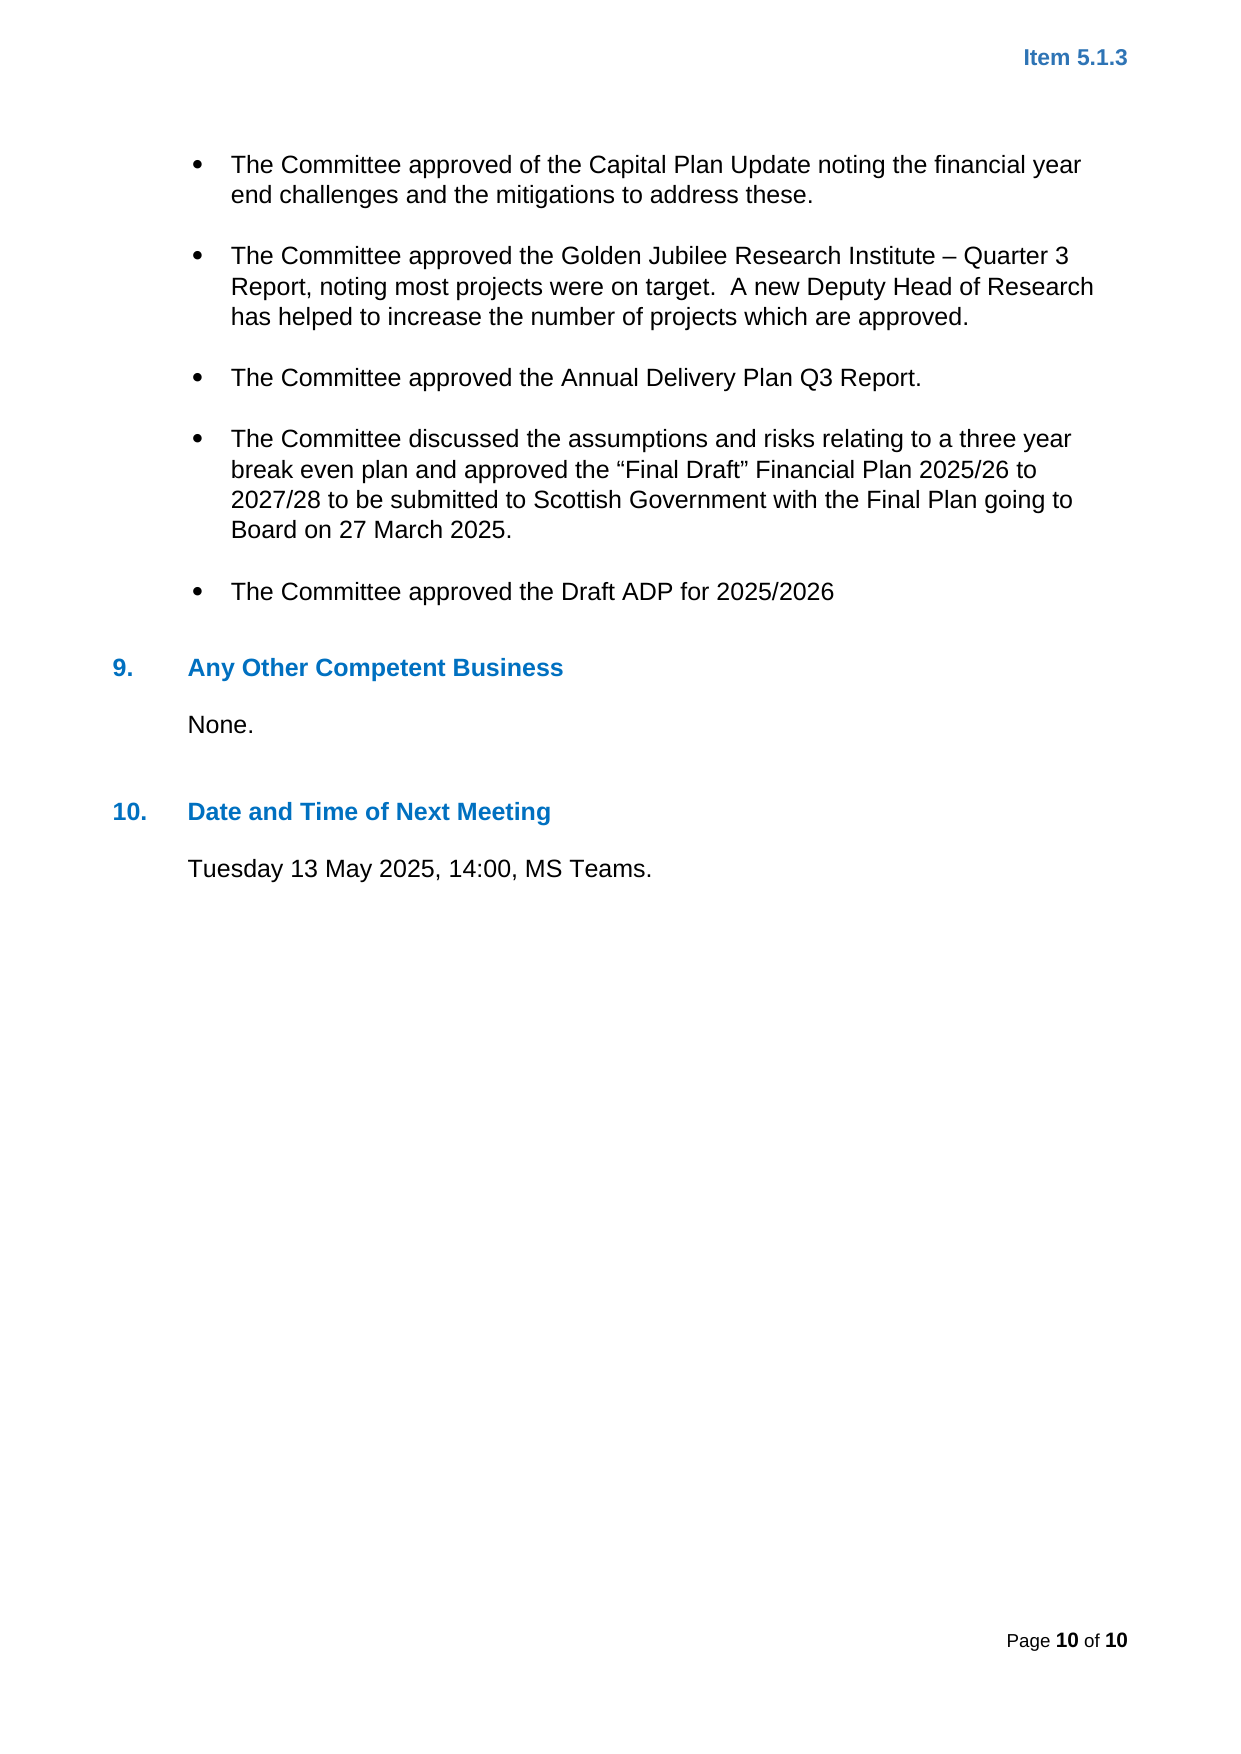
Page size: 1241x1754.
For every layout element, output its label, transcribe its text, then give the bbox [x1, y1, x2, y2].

list The Committee approved the Draft ADP for 2025/2026 [193, 577, 1128, 606]
list The Committee approved the Golden Jubilee Research Institute – Quarter 3 Report, noting most projects were on target. A new Deputy Head of Research has helped to increase the number of projects which are approved. [193, 241, 1128, 331]
list The Committee approved of the Capital Plan Update noting the financial year end challenges and the mitigations to address these. [193, 150, 1128, 209]
text Tuesday 13 May 2025, 14:00, MS Teams. [187, 854, 1128, 883]
text 10. Date and Time of Next Meeting [112, 797, 1128, 825]
list The Committee approved the Annual Delivery Plan Q3 Report. [193, 363, 1128, 392]
text 9. Any Other Competent Business [112, 653, 1128, 682]
text None. [112, 710, 1128, 739]
list The Committee discussed the assumptions and risks relating to a three year break even plan and approved the “Final Draft” Financial Plan 2025/26 to 2027/28 to be submitted to Scottish Government with the Final Plan going to Board on 27 March 2025. [193, 424, 1128, 544]
